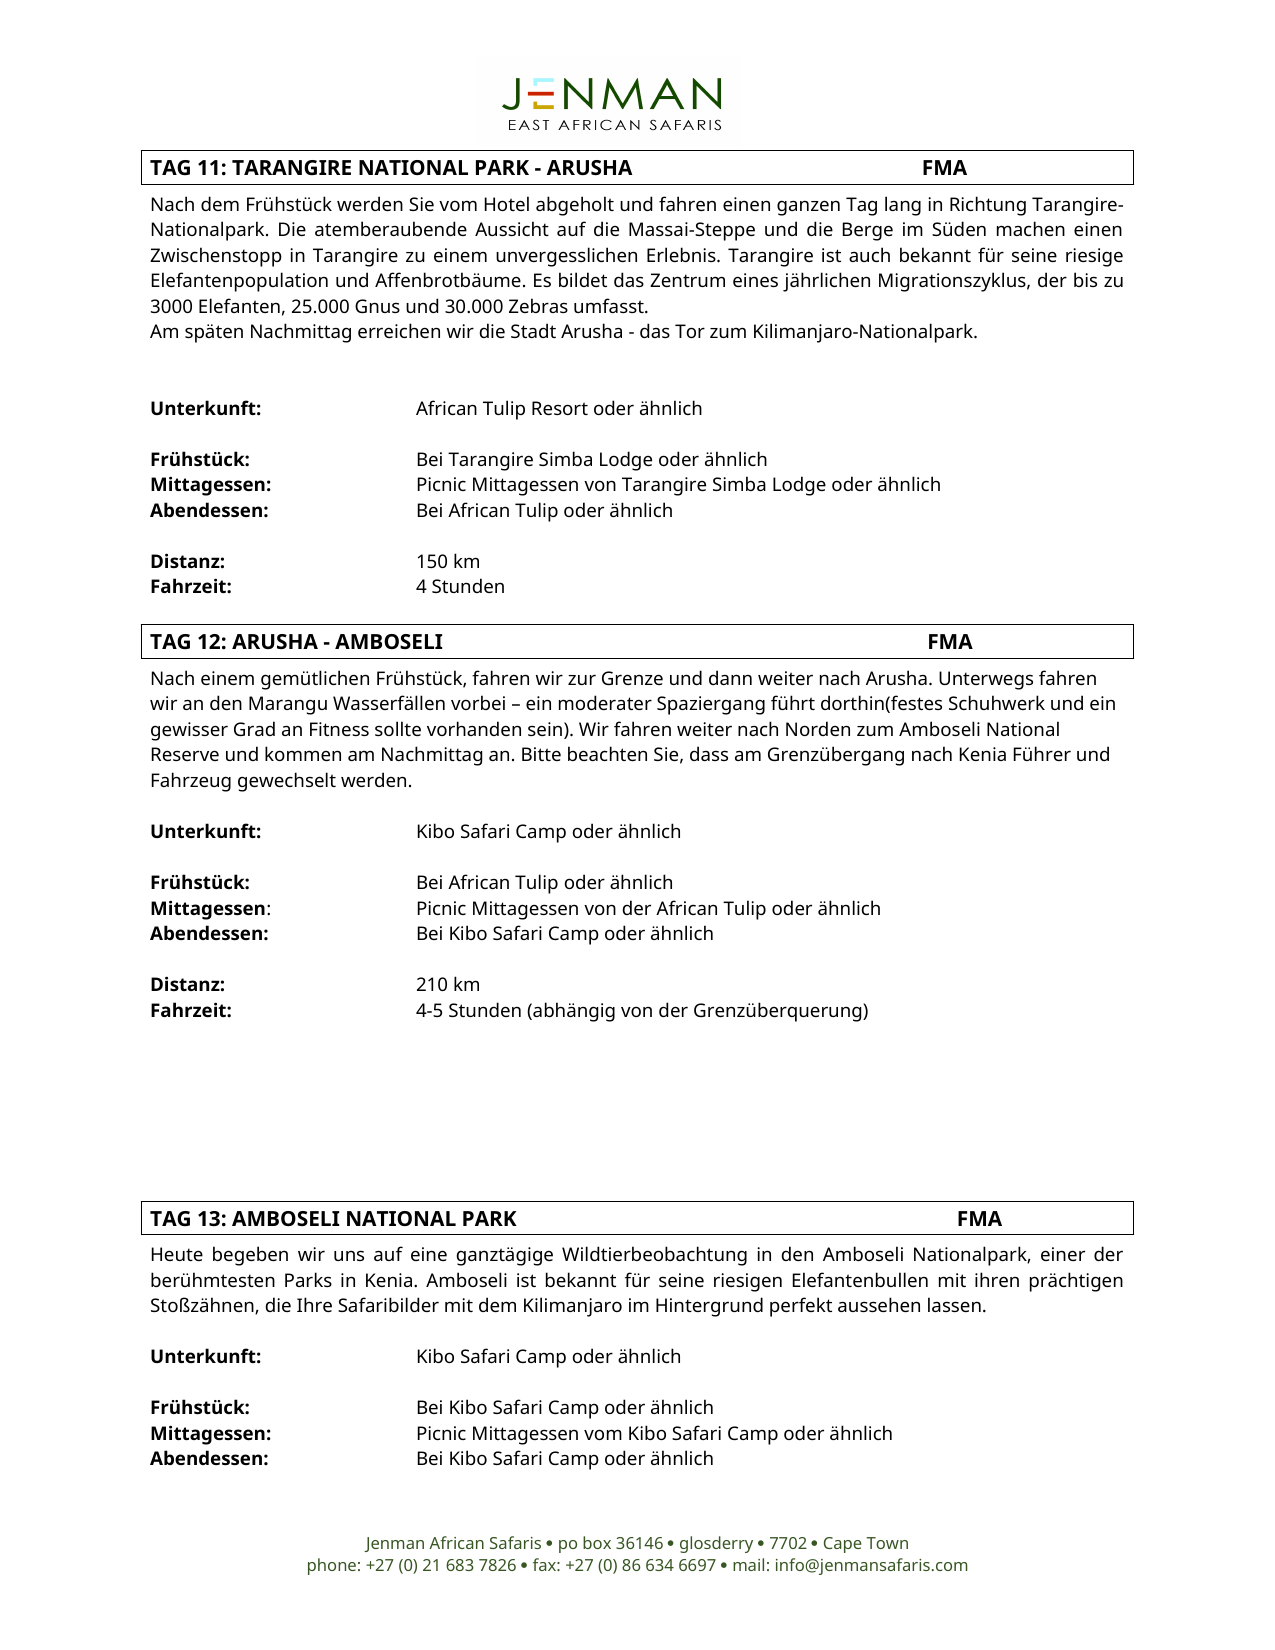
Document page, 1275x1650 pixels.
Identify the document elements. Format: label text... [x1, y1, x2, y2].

text Frühstück: Bei African Tulip oder ähnlich [150, 869, 1125, 895]
text Nach einem gemütlichen Frühstück, fahren wir zur Grenze und dann weiter nach Arusha. Unterwegs fahren wir an den Marangu Wasserfällen vorbei – ein moderater Spaziergang führt dorthin(festes Schuhwerk und ein gewisser Grad an Fitness sollte vorhanden sein). Wir fahren weiter nach Norden zum Amboseli National Reserve und kommen am Nachmittag an. Bitte beachten Sie, dass am Grenzübergang nach Kenia Führer und Fahrzeug gewechselt werden. [150, 665, 1125, 793]
text Nach dem Frühstück werden Sie vom Hotel abgeholt und fahren einen ganzen Tag lang in Richtung Tarangire-Nationalpark. Die atemberaubende Aussicht auf die Massai-Steppe und die Berge im Süden machen einen Zwischenstopp in Tarangire zu einem unvergesslichen Erlebnis. Tarangire ist auch bekannt für seine riesige Elefantenpopulation und Affenbrotbäume. Es bildet das Zentrum eines jährlichen Migrationszyklus, der bis zu 3000 Elefanten, 25.000 Gnus und 30.000 Zebras umfasst. [150, 191, 1125, 318]
text Mittagessen: Picnic Mittagessen von der African Tulip oder ähnlich [150, 895, 1125, 920]
subtitle TAG 11: TARANGIRE NATIONAL PARK - ARUSHA FMA [142, 151, 1133, 184]
text Frühstück: Bei Kibo Safari Camp oder ähnlich [150, 1395, 1125, 1420]
text Distanz: 210 km [150, 971, 1125, 997]
text Heute begeben wir uns auf eine ganztägige Wildtierbeobachtung in den Amboseli Nationalpark, einer der berühmtesten Parks in Kenia. Amboseli ist bekannt für seine riesigen Elefantenbullen mit ihren prächtigen Stoßzähnen, die Ihre Safaribilder mit dem Kilimanjaro im Hintergrund perfekt aussehen lassen. [150, 1242, 1125, 1318]
text Unterkunft: Kibo Safari Camp oder ähnlich [150, 1344, 1125, 1369]
text Frühstück: Bei Tarangire Simba Lodge oder ähnlich [150, 446, 1125, 472]
text Unterkunft: Kibo Safari Camp oder ähnlich [150, 818, 1125, 844]
subtitle TAG 12: ARUSHA - AMBOSELI FMA [142, 625, 1133, 658]
text Fahrzeit: 4-5 Stunden (abhängig von der Grenzüberquerung) [150, 997, 1125, 1022]
text Mittagessen: Picnic Mittagessen vom Kibo Safari Camp oder ähnlich [150, 1420, 1125, 1446]
text Abendessen: Bei African Tulip oder ähnlich [150, 497, 1125, 523]
text Fahrzeit: 4 Stunden [150, 574, 1125, 599]
text Abendessen: Bei Kibo Safari Camp oder ähnlich [150, 920, 1125, 946]
text Unterkunft: African Tulip Resort oder ähnlich [150, 395, 1125, 421]
picture [476, 56, 742, 147]
subtitle TAG 13: AMBOSELI NATIONAL PARK FMA [142, 1202, 1133, 1234]
text Distanz: 150 km [150, 548, 1125, 574]
text Abendessen: Bei Kibo Safari Camp oder ähnlich [150, 1446, 1125, 1471]
text Mittagessen: Picnic Mittagessen von Tarangire Simba Lodge oder ähnlich [150, 472, 1125, 497]
text Am späten Nachmittag erreichen wir die Stadt Arusha - das Tor zum Kilimanjaro-Nationalpark. [150, 318, 1125, 344]
